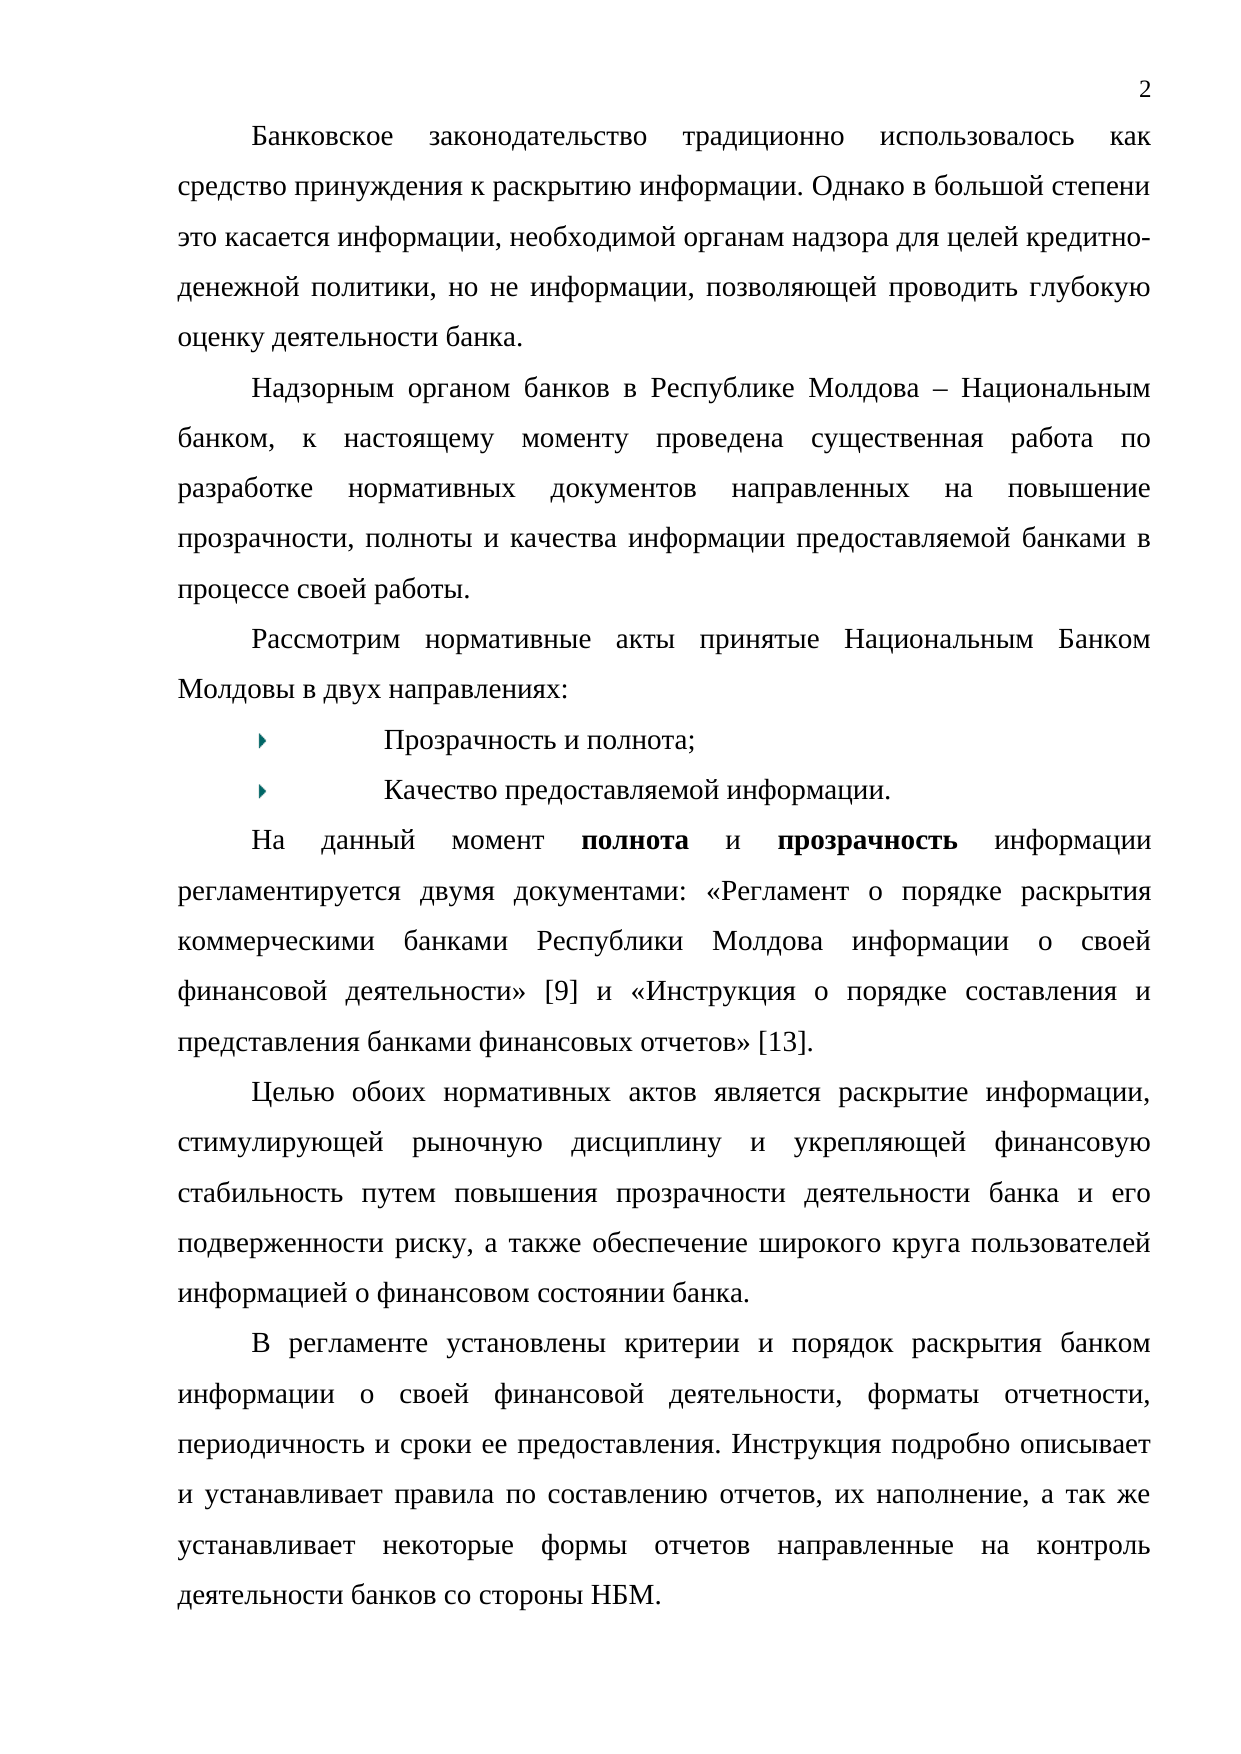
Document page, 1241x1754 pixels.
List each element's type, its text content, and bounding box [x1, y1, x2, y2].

list Прозрачность и полнота; [177, 722, 1152, 755]
text Надзорным органом банков в Республике Молдова – Национальным банком, к настоящему моменту проведена существенная работа по разработке нормативных документов направленных на повышение прозрачности, полноты и качества информации предоставляемой банками в процессе своей работы. [177, 370, 1152, 604]
text В регламенте установлены критерии и порядок раскрытия банком информации о своей финансовой деятельности, форматы отчетности, периодичность и сроки ее предоставления. Инструкция подробно описывает и устанавливает правила по составлению отчетов, их наполнение, а так же устанавливает некоторые формы отчетов направленные на контроль деятельности банков со стороны НБМ. [177, 1326, 1152, 1611]
text На данный момент полнота и прозрачность информации регламентируется двумя документами: «Регламент о порядке раскрытия коммерческими банками Республики Молдова информации о своей финансовой деятельности» [9] и «Инструкция о порядке составления и представления банками финансовых отчетов» [13]. [177, 822, 1152, 1057]
list Качество предоставляемой информации. [177, 772, 1152, 806]
picture [252, 732, 269, 750]
text Целью обоих нормативных актов является раскрытие информации, стимулирующей рыночную дисциплину и укрепляющей финансовую стабильность путем повышения прозрачности деятельности банка и его подверженности риску, а также обеспечение широкого круга пользователей информацией о финансовом состоянии банка. [177, 1074, 1152, 1309]
text Рассмотрим нормативные акты принятые Национальным Банком Молдовы в двух направлениях: [177, 621, 1152, 705]
text Банковское законодательство традиционно использовалось как средство принуждения к раскрытию информации. Однако в большой степени это касается информации, необходимой органам надзора для целей кредитно-денежной политики, но не информации, позволяющей проводить глубокую оценку деятельности банка. [177, 118, 1152, 353]
picture [252, 783, 269, 800]
